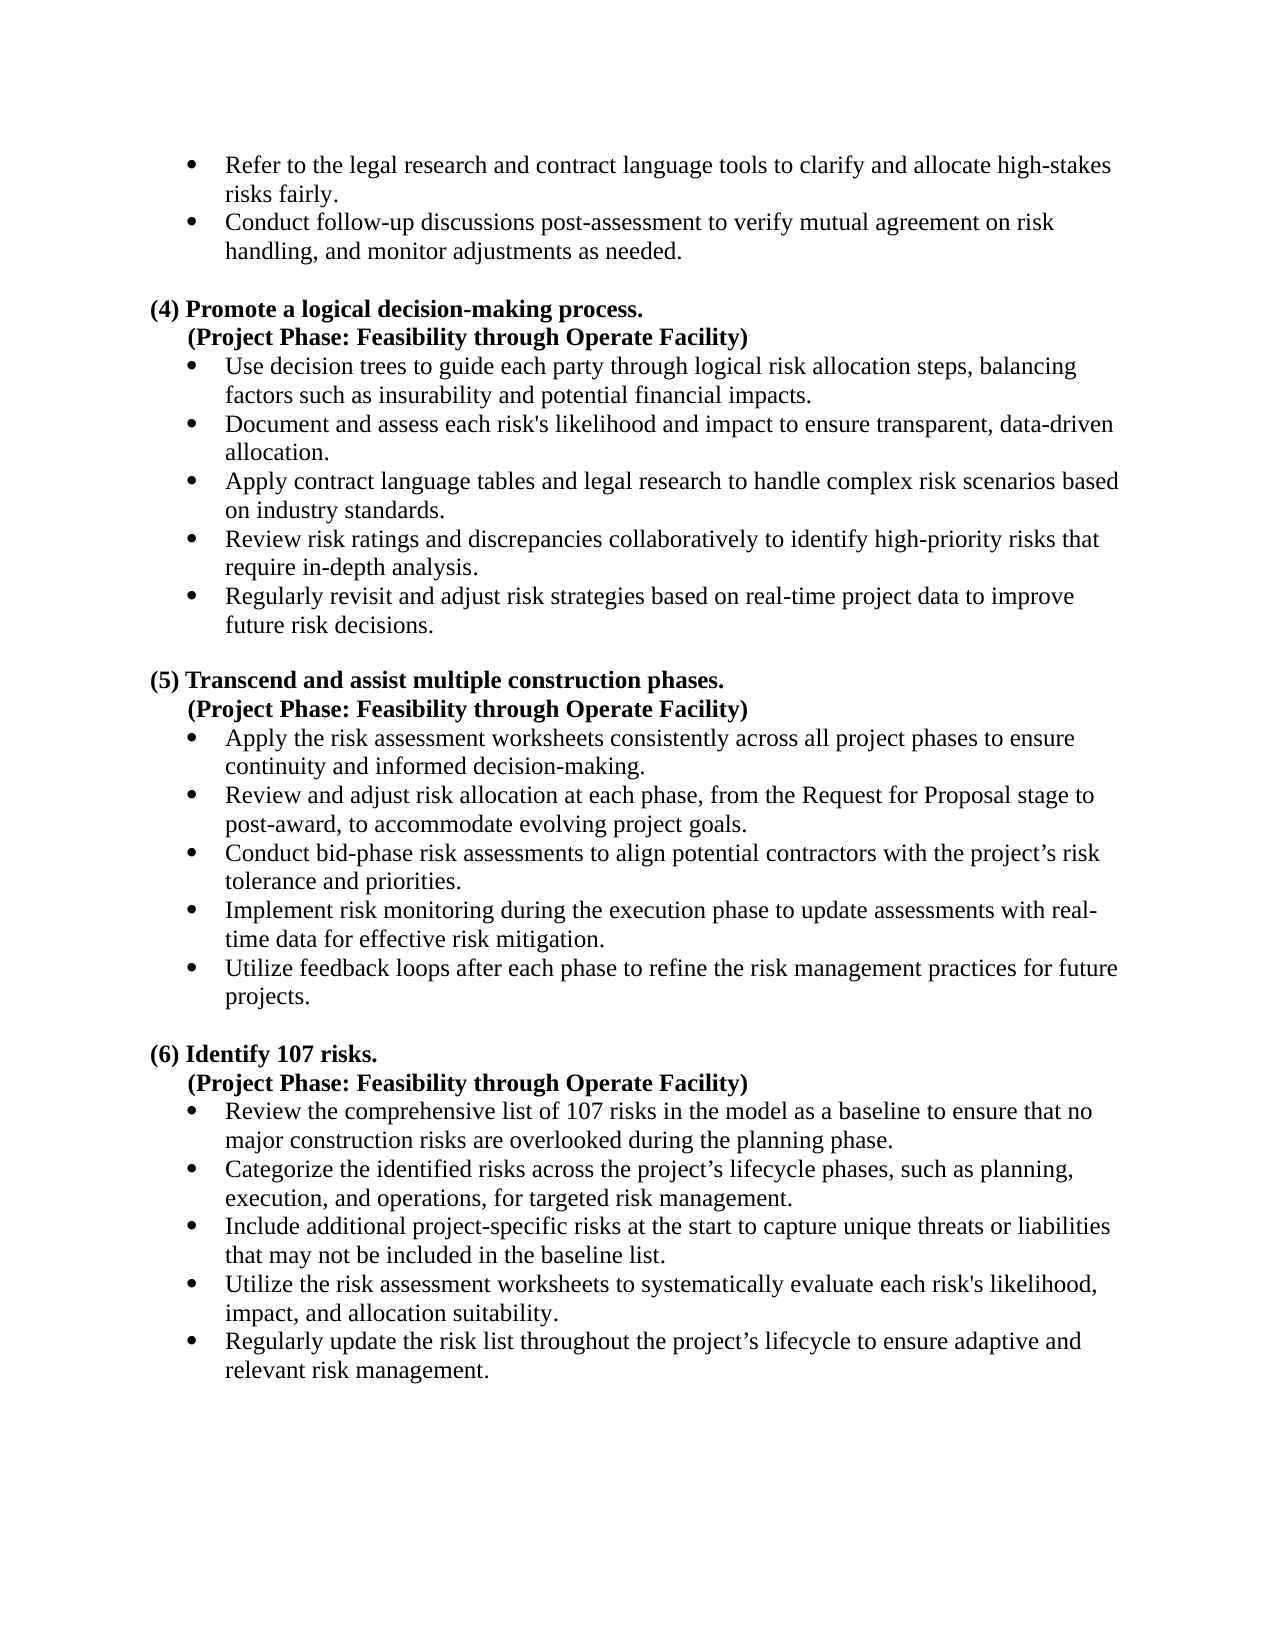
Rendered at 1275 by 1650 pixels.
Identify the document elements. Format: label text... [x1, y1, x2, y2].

list Regularly update the risk list throughout the project’s lifecycle to ensure adaptive and relevant risk management​​. [187, 1326, 1134, 1384]
subtitle (Project Phase: Feasibility through Operate Facility) [187, 694, 1134, 723]
subtitle (5) Transcend and assist multiple construction phases. [150, 665, 1134, 694]
list Regularly revisit and adjust risk strategies based on real-time project data to improve future risk decisions​​. [187, 581, 1134, 639]
list Implement risk monitoring during the execution phase to update assessments with real-time data for effective risk mitigation​​. [187, 895, 1134, 953]
subtitle (4) Promote a logical decision-making process. [150, 294, 1134, 322]
list Conduct bid-phase risk assessments to align potential contractors with the project’s risk tolerance and priorities​​. [187, 838, 1134, 895]
list Apply contract language tables and legal research to handle complex risk scenarios based on industry standards​​. [187, 466, 1134, 524]
subtitle (6) Identify 107 risks. [150, 1039, 1134, 1068]
list Refer to the legal research and contract language tools to clarify and allocate high-stakes risks fairly​​. [187, 150, 1134, 207]
list Utilize the risk assessment worksheets to systematically evaluate each risk's likelihood, impact, and allocation suitability​​. [187, 1269, 1134, 1326]
list Utilize feedback loops after each phase to refine the risk management practices for future projects​​. [187, 953, 1134, 1010]
list Categorize the identified risks across the project’s lifecycle phases, such as planning, execution, and operations, for targeted risk management. [187, 1154, 1134, 1211]
list Review risk ratings and discrepancies collaboratively to identify high-priority risks that require in-depth analysis​​. [187, 524, 1134, 581]
list Apply the risk assessment worksheets consistently across all project phases to ensure continuity and informed decision-making. [187, 723, 1134, 780]
list Use decision trees to guide each party through logical risk allocation steps, balancing factors such as insurability and potential financial impacts. [187, 351, 1134, 409]
subtitle (Project Phase: Feasibility through Operate Facility) [187, 1068, 1134, 1096]
list Conduct follow-up discussions post-assessment to verify mutual agreement on risk handling, and monitor adjustments as needed​. [187, 207, 1134, 265]
list Include additional project-specific risks at the start to capture unique threats or liabilities that may not be included in the baseline list​. [187, 1211, 1134, 1269]
list Review the comprehensive list of 107 risks in the model as a baseline to ensure that no major construction risks are overlooked during the planning phase. [187, 1096, 1134, 1154]
subtitle (Project Phase: Feasibility through Operate Facility) [187, 322, 1134, 351]
list Review and adjust risk allocation at each phase, from the Request for Proposal stage to post-award, to accommodate evolving project goals. [187, 780, 1134, 838]
list Document and assess each risk's likelihood and impact to ensure transparent, data-driven allocation. [187, 409, 1134, 466]
